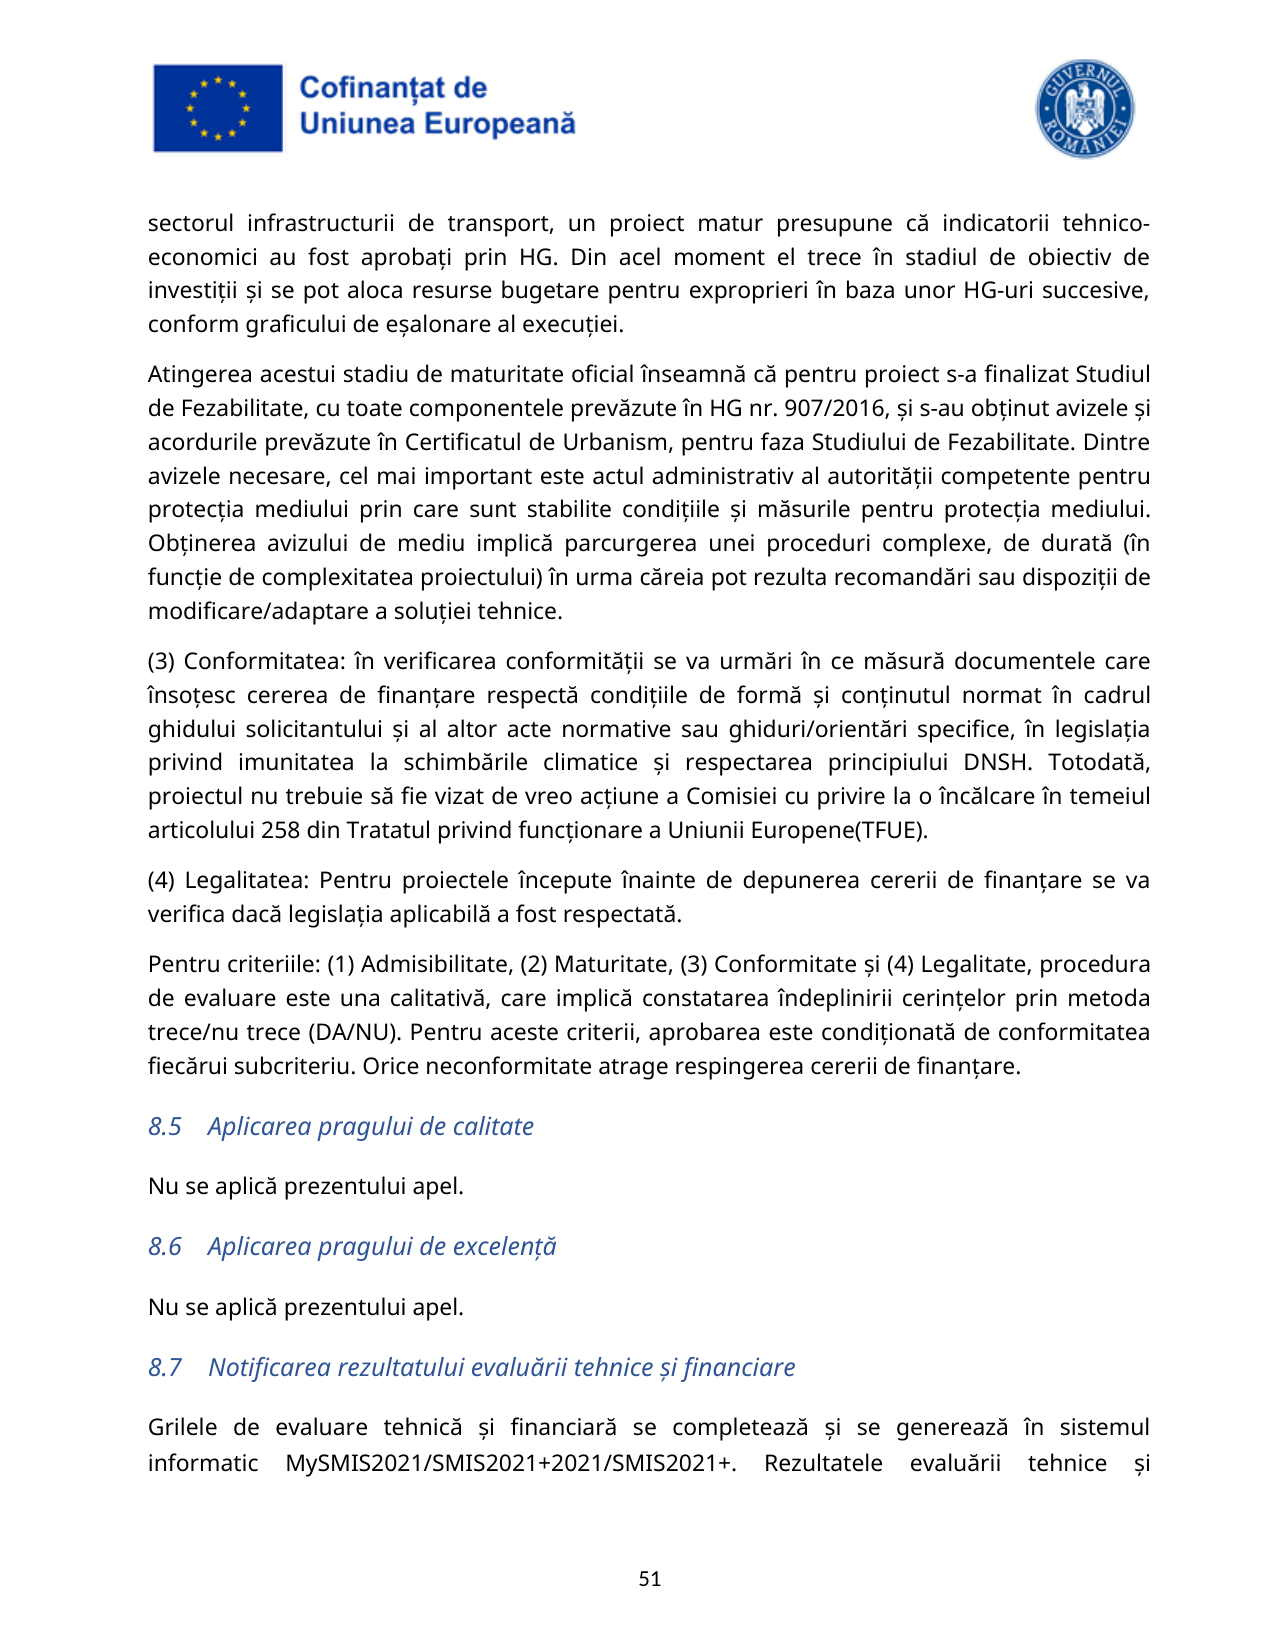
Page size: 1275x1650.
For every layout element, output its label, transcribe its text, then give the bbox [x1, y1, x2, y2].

text Nu se aplică prezentului apel. [148, 1170, 1152, 1201]
text (3) Conformitatea: în verificarea conformității se va urmări în ce măsură documentele care însoțesc cererea de finanțare respectă condițiile de formă și conținutul normat în cadrul ghidului solicitantului și al altor acte normative sau ghiduri/orientări specifice, în legislația privind imunitatea la schimbările climatice și respectarea principiului DNSH. Totodată, proiectul nu trebuie să fie vizat de vreo acțiune a Comisiei cu privire la o încălcare în temeiul articolului 258 din Tratatul privind funcționare a Uniunii Europene(TFUE). [148, 645, 1152, 845]
subtitle Aplicarea pragului de excelență [148, 1229, 1152, 1263]
text (4) Legalitatea: Pentru proiectele începute înainte de depunerea cererii de finanțare se va verifica dacă legislația aplicabilă a fost respectată. [148, 864, 1152, 929]
subtitle Notificarea rezultatului evaluării tehnice și financiare [148, 1349, 1152, 1383]
text Atingerea acestui stadiu de maturitate oficial înseamnă că pentru proiect s-a finalizat Studiul de Fezabilitate, cu toate componentele prevăzute în HG nr. 907/2016, și s-au obținut avizele și acordurile prevăzute în Certificatul de Urbanism, pentru faza Studiului de Fezabilitate. Dintre avizele necesare, cel mai important este actul administrativ al autorității competente pentru protecția mediului prin care sunt stabilite condițiile și măsurile pentru protecția mediului. Obținerea avizului de mediu implică parcurgerea unei proceduri complexe, de durată (în funcție de complexitatea proiectului) în urma căreia pot rezulta recomandări sau dispoziții de modificare/adaptare a soluției tehnice. [148, 358, 1152, 626]
picture [147, 59, 1137, 161]
text Pentru criteriile: (1) Admisibilitate, (2) Maturitate, (3) Conformitate și (4) Legalitate, procedura de evaluare este una calitativă, care implică constatarea îndeplinirii cerințelor prin metoda trece/nu trece (DA/NU). Pentru aceste criterii, aprobarea este condiționată de conformitatea fiecărui subcriteriu. Orice neconformitate atrage respingerea cererii de finanțare. [148, 948, 1152, 1081]
subtitle Aplicarea pragului de calitate [148, 1108, 1152, 1142]
text Nu se aplică prezentului apel. [148, 1291, 1152, 1322]
